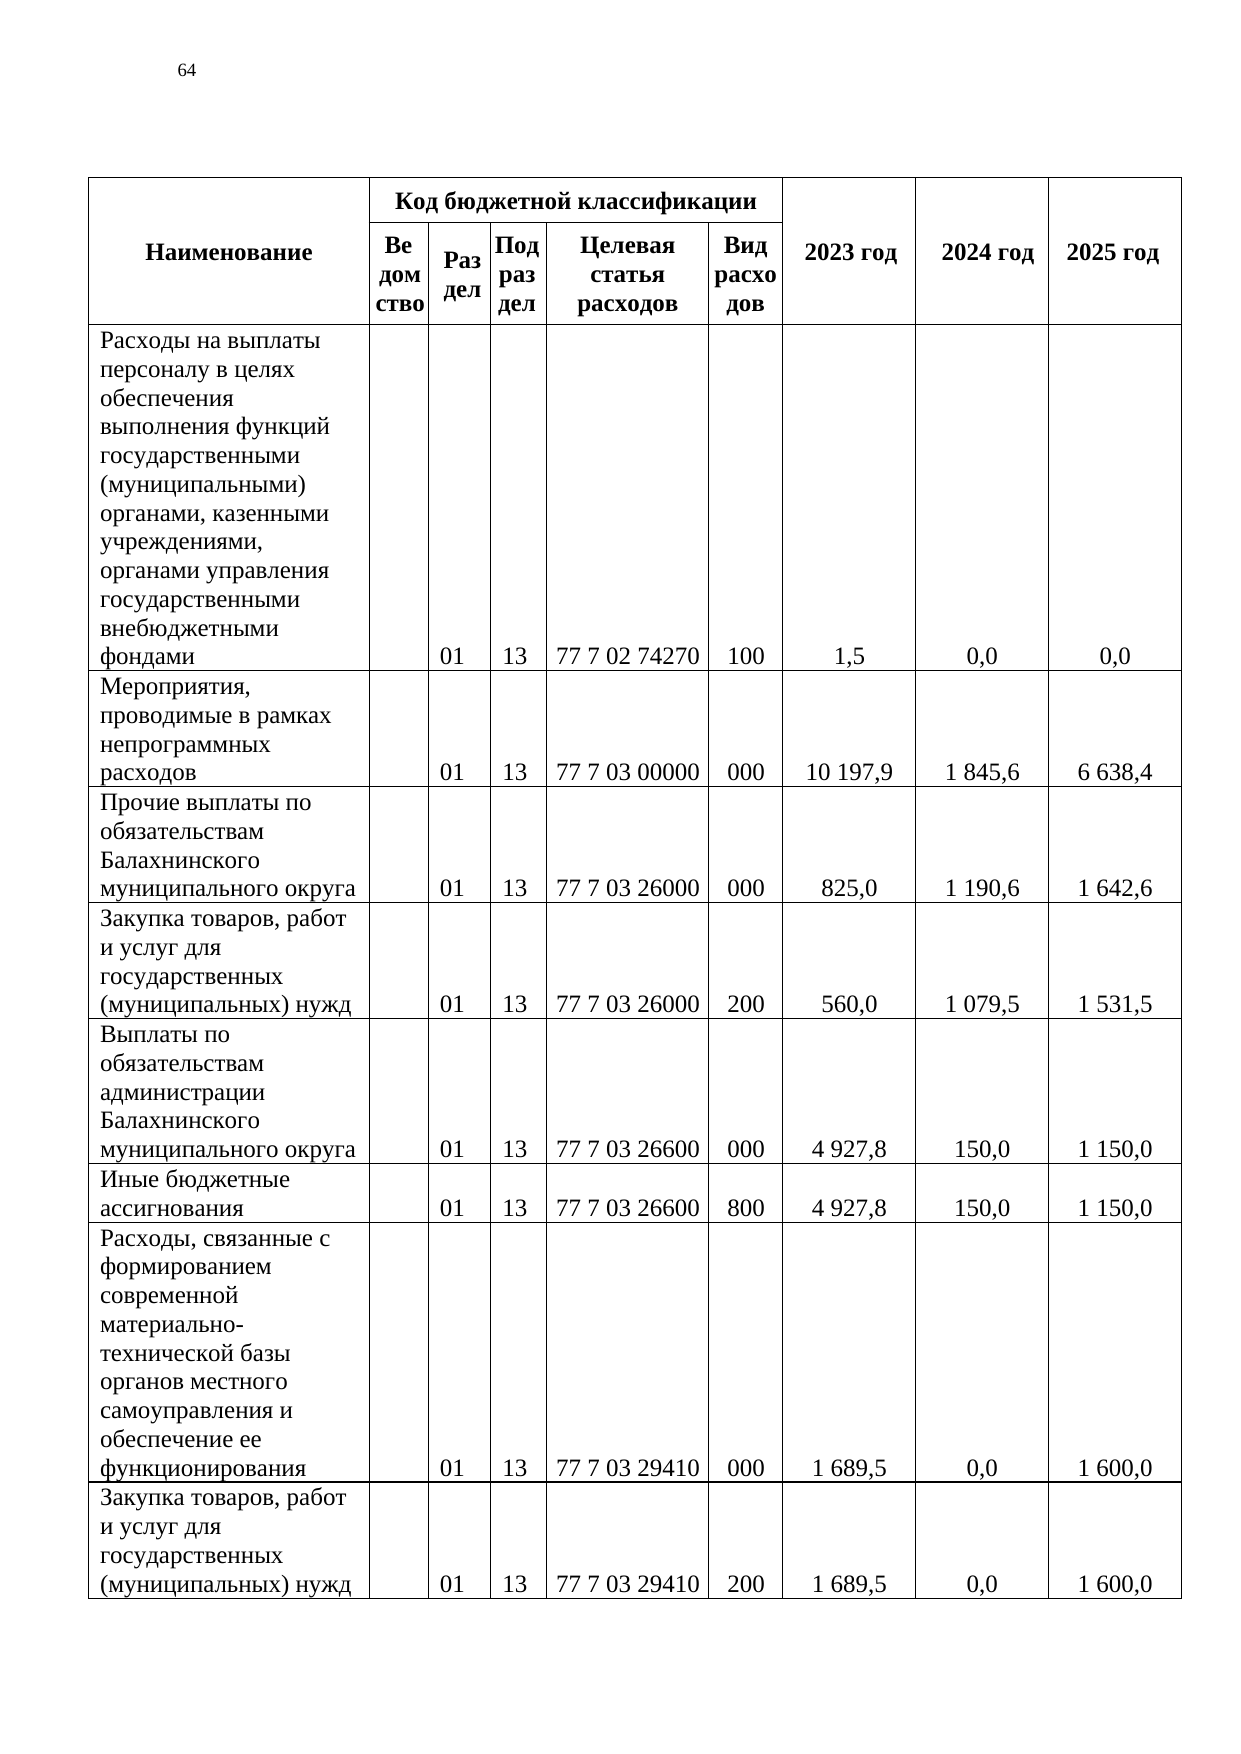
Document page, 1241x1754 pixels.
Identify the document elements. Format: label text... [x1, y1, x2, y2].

table_header 2023 год [783, 178, 915, 324]
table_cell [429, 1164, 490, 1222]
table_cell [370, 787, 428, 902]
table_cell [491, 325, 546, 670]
table_cell Ве дом ство [370, 223, 428, 324]
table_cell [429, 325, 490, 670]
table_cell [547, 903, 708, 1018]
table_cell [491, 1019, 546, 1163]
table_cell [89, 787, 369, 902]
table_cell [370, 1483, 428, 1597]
table_header 2025 год [1049, 178, 1181, 324]
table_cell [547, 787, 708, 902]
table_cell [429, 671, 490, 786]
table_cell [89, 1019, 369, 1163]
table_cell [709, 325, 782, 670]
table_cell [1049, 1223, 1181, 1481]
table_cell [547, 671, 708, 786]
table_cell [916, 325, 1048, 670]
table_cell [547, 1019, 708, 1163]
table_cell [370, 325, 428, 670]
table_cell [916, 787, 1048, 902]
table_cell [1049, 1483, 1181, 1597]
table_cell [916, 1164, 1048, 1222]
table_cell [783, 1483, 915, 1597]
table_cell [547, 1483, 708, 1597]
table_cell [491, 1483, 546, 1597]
table_cell Подраз дел [491, 223, 546, 324]
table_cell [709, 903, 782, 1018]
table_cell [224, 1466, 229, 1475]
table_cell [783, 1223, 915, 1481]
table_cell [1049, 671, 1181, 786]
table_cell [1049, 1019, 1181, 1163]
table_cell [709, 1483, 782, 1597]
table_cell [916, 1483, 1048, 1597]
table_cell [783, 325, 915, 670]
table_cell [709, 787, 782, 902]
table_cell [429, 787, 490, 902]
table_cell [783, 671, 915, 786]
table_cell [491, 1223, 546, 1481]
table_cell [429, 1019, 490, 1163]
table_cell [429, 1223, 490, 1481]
table_header 2024 год [916, 178, 1048, 324]
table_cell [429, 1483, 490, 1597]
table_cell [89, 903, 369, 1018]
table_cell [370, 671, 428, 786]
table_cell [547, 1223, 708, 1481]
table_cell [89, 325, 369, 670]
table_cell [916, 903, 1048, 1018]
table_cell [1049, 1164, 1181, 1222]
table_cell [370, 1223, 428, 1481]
table_header Код бюджетной классификации [370, 178, 782, 222]
table_cell Целевая статья расходов [547, 223, 708, 324]
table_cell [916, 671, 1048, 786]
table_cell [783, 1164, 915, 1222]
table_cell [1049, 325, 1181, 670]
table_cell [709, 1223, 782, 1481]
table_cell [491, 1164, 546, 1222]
table_cell Вид расхо дов [709, 223, 782, 324]
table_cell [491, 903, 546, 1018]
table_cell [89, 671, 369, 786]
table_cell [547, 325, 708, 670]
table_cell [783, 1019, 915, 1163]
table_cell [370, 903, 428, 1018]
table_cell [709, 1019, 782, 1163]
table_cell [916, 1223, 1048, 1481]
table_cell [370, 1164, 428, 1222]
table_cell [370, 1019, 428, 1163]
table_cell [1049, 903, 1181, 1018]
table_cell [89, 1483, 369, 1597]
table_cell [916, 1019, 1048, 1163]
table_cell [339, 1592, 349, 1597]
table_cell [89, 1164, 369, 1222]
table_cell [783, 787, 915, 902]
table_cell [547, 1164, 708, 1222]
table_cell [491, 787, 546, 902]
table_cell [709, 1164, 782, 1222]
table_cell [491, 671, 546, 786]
table_cell Раз дел [429, 223, 490, 324]
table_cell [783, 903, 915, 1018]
table_header Наименование [89, 178, 369, 324]
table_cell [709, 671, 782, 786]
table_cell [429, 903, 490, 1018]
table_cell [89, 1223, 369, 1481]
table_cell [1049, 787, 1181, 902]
